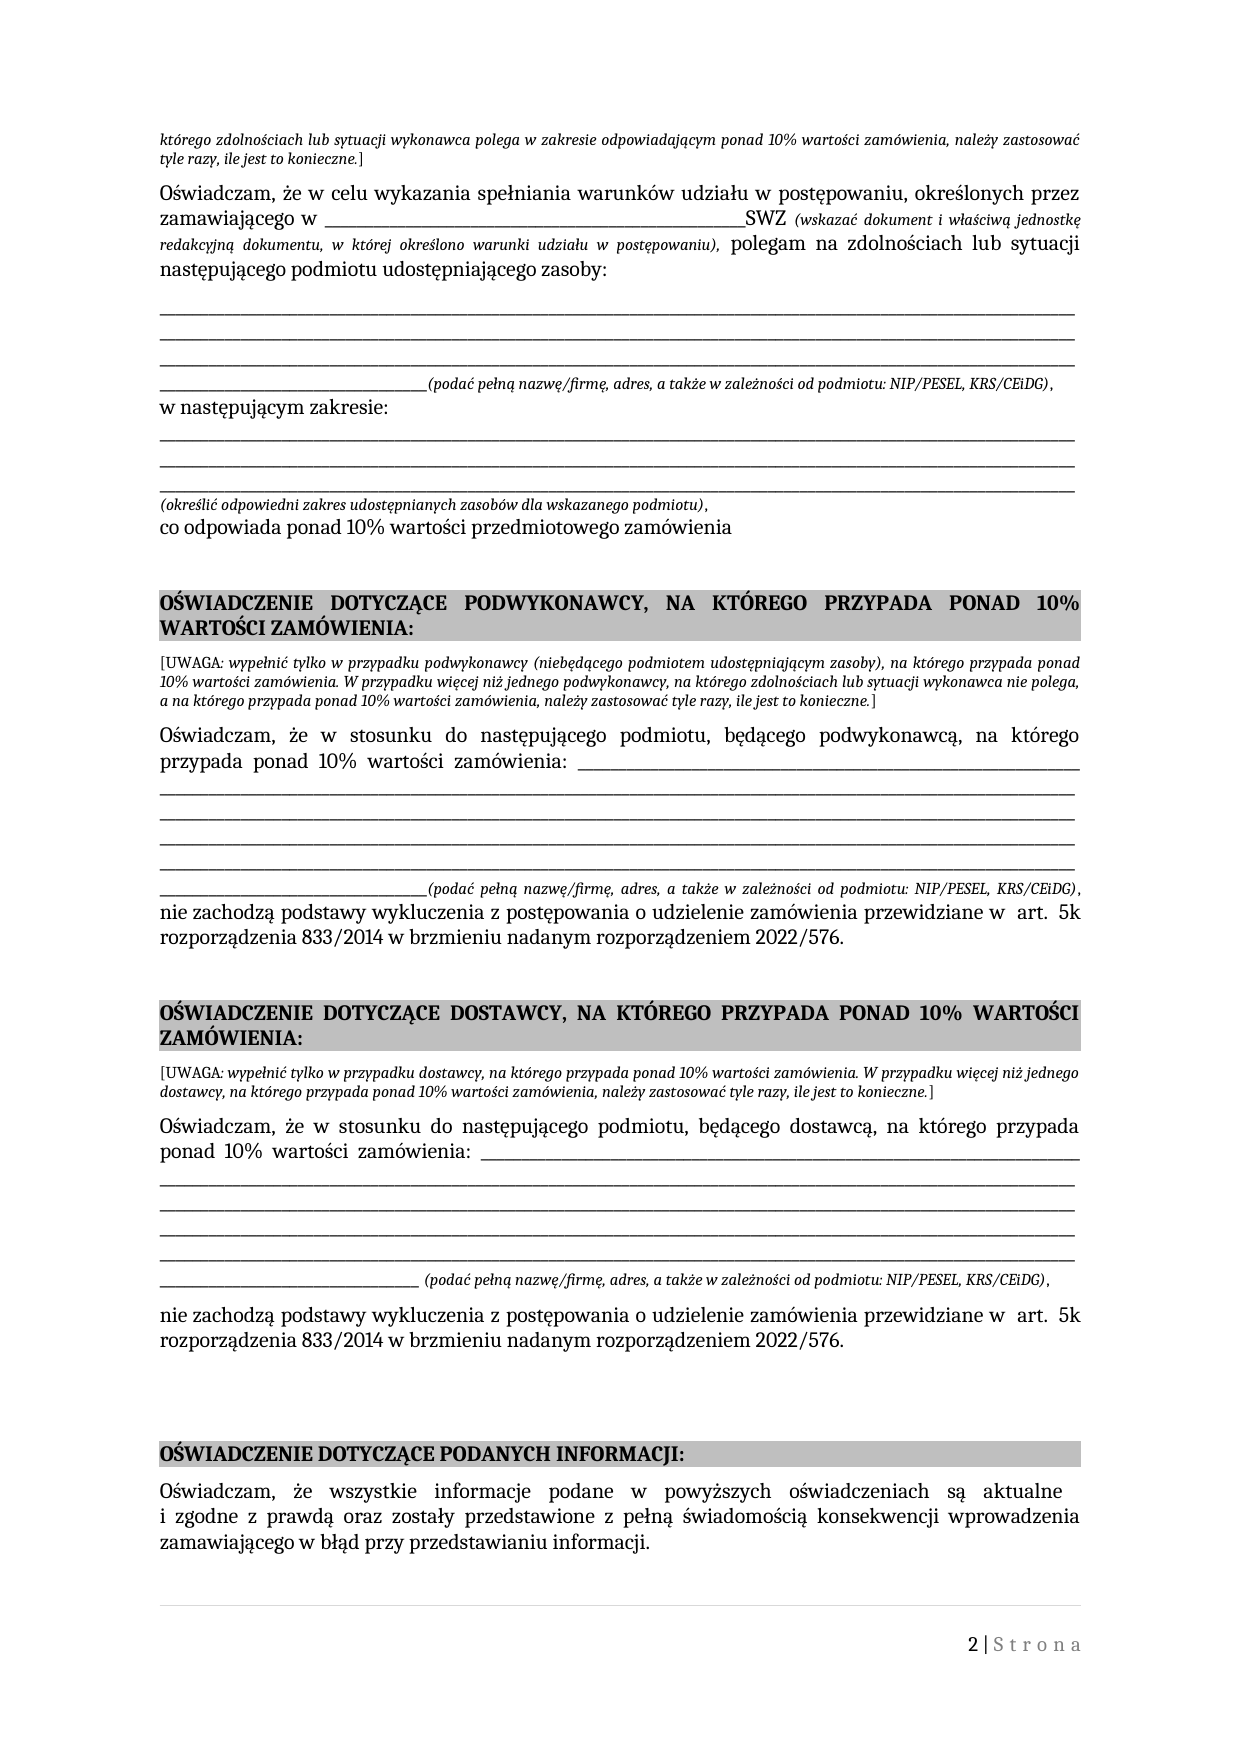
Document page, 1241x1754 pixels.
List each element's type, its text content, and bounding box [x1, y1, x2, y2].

text [UWAGA: wypełnić tylko w przypadku dostawcy, na którego przypada ponad 10% wartości zamówienia. W przypadku więcej niż jednego dostawcy, na którego przypada ponad 10% wartości zamówienia, należy zastosować tyle razy, ile jest to konieczne.] [159, 1063, 1081, 1102]
text Oświadczam, że wszystkie informacje podane w powyższych oświadczeniach są aktualne i zgodne z prawdą oraz zostały przedstawione z pełną świadomością konsekwencji wprowadzenia zamawiającego w błąd przy przedstawianiu informacji. [159, 1479, 1081, 1555]
text ____________________________________________________________________________________________________________________________________________________________________________________________________________________________________________________________________________________________________________________________________________________________________________________(podać pełną nazwę/firmę, adres, a także w zależności od podmiotu: NIP/PESEL, KRS/CEiDG), w następującym zakresie: ___________________________________________________________________________________________________________________________________________________________________________________________________________________________________________________________________________________________________________________________________________________ (określić odpowiedni zakres udostępnianych zasobów dla wskazanego podmiotu), co odpowiada ponad 10% wartości przedmiotowego zamówienia [159, 294, 1081, 540]
text OŚWIADCZENIE DOTYCZĄCE PODWYKONAWCY, NA KTÓREGO PRZYPADA PONAD 10% WARTOŚCI ZAMÓWIENIA: [159, 590, 1081, 641]
text OŚWIADCZENIE DOTYCZĄCE DOSTAWCY, NA KTÓREGO PRZYPADA PONAD 10% WARTOŚCI ZAMÓWIENIA: [159, 1000, 1081, 1051]
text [159, 130, 1081, 168]
text OŚWIADCZENIE DOTYCZĄCE PODANYCH INFORMACJI: [159, 1441, 1081, 1467]
text Oświadczam, że w stosunku do następującego podmiotu, będącego podwykonawcą, na którego przypada ponad 10% wartości zamówienia: ______________________________________________________________ _____________________________________________________________________________________________________________________________________________________________________________________________________________________________________________________________________________________________________________________________________________________________________________________________________________________________________________________________________________________________________(podać pełną nazwę/firmę, adres, a także w zależności od podmiotu: NIP/PESEL, KRS/CEiDG), nie zachodzą podstawy wykluczenia z postępowania o udzielenie zamówienia przewidziane w art. 5k rozporządzenia 833/2014 w brzmieniu nadanym rozporządzeniem 2022/576. [159, 723, 1081, 950]
text Oświadczam, że w celu wykazania spełniania warunków udziału w postępowaniu, określonych przez zamawiającego w ____________________________________________________SWZ (wskazać dokument i właściwą jednostkę redakcyjną dokumentu, w której określono warunki udziału w postępowaniu), polegam na zdolnościach lub sytuacji następującego podmiotu udostępniającego zasoby: [159, 181, 1081, 282]
text Oświadczam, że w stosunku do następującego podmiotu, będącego dostawcą, na którego przypada ponad 10% wartości zamówienia: __________________________________________________________________________ ____________________________________________________________________________________________________________________________________________________________________________________________________________________________________________________________________________________________________________________________________________________________________________________________________________________________________________________________________________________________________ (podać pełną nazwę/firmę, adres, a także w zależności od podmiotu: NIP/PESEL, KRS/CEiDG), [159, 1114, 1081, 1291]
text nie zachodzą podstawy wykluczenia z postępowania o udzielenie zamówienia przewidziane w art. 5k rozporządzenia 833/2014 w brzmieniu nadanym rozporządzeniem 2022/576. [159, 1303, 1081, 1353]
text [UWAGA: wypełnić tylko w przypadku podwykonawcy (niebędącego podmiotem udostępniającym zasoby), na którego przypada ponad 10% wartości zamówienia. W przypadku więcej niż jednego podwykonawcy, na którego zdolnościach lub sytuacji wykonawca nie polega, a na którego przypada ponad 10% wartości zamówienia, należy zastosować tyle razy, ile jest to konieczne.] [159, 653, 1081, 711]
